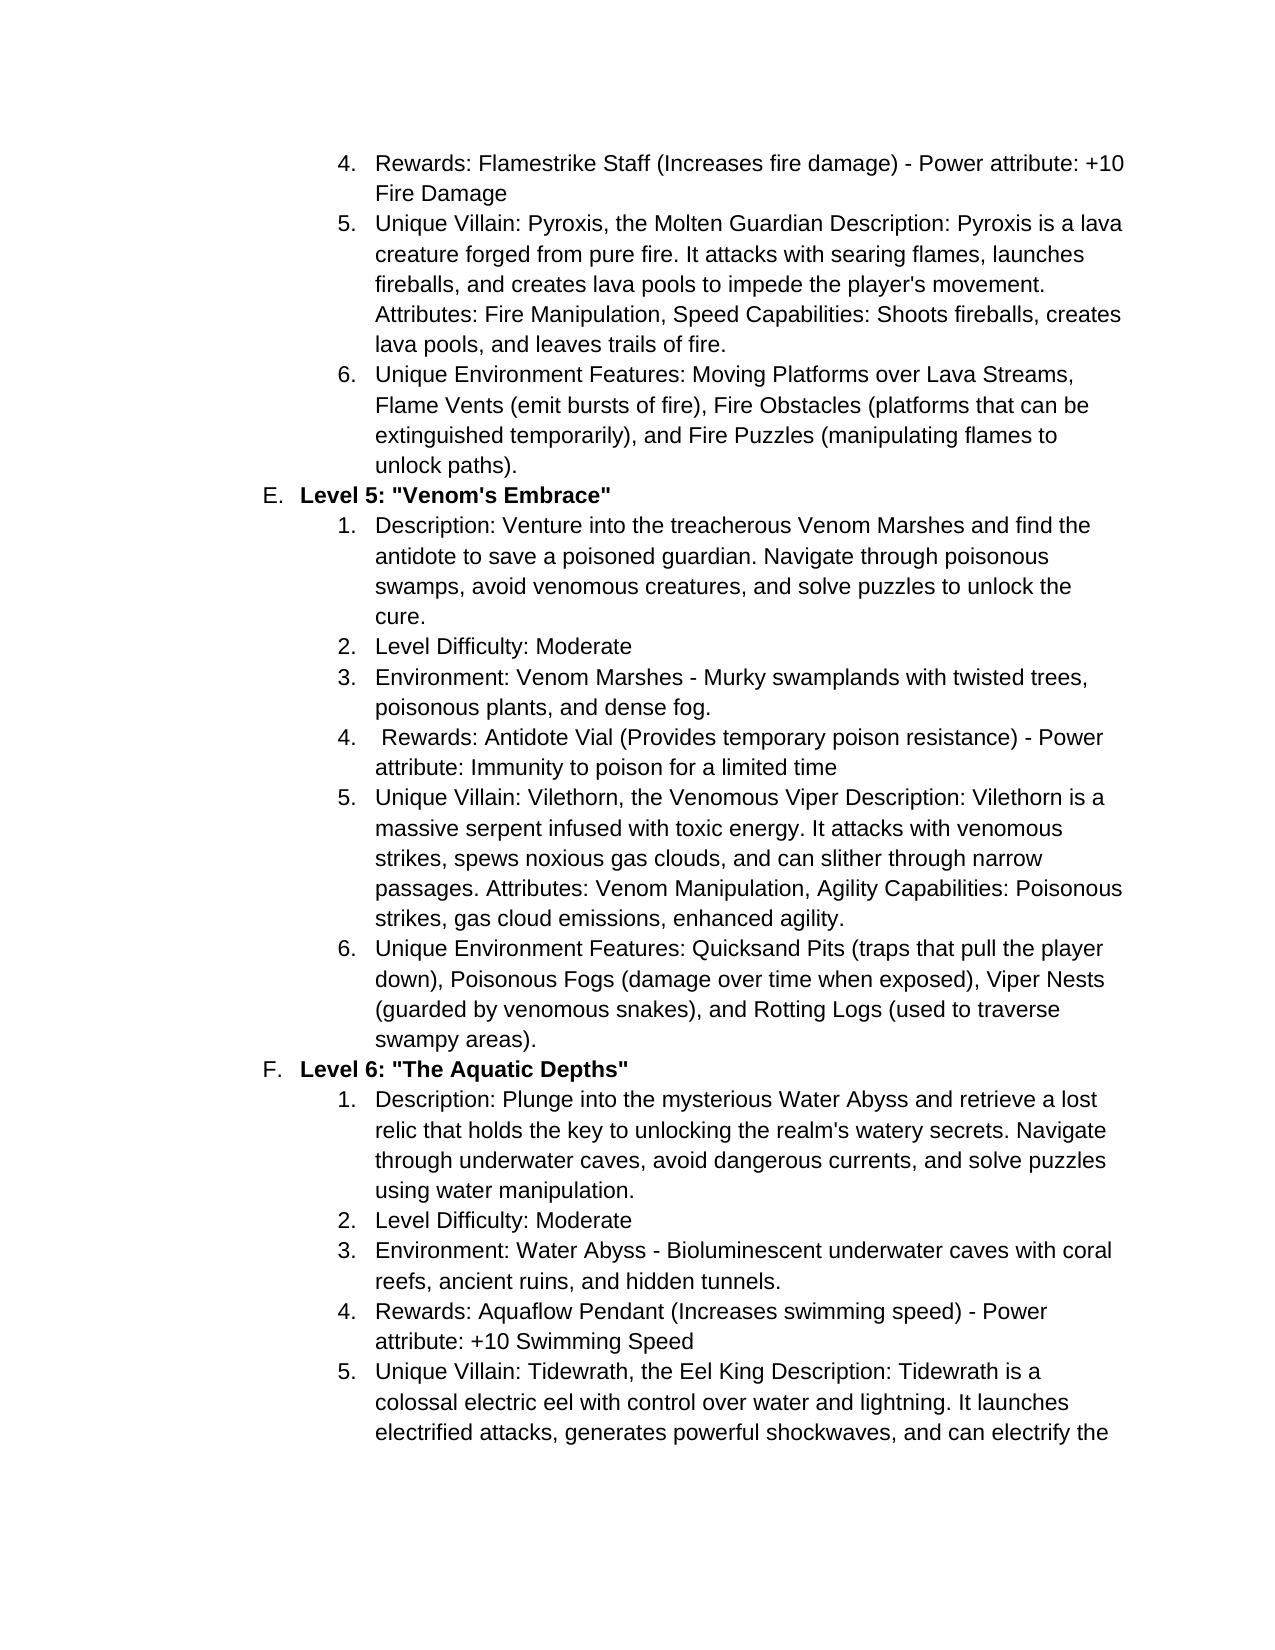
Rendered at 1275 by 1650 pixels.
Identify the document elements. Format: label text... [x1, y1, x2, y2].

list Description: Plunge into the mysterious Water Abyss and retrieve a lost relic that holds the key to unlocking the realm's watery secrets. Navigate through underwater caves, avoid dangerous currents, and solve puzzles using water manipulation. [337, 1086, 1125, 1203]
list Rewards: Aquaflow Pendant (Increases swimming speed) - Power attribute: +10 Swimming Speed [337, 1298, 1125, 1354]
list Level 5: "Venom's Embrace" [262, 482, 1125, 509]
list Unique Environment Features: Quicksand Pits (traps that pull the player down), Poisonous Fogs (damage over time when exposed), Viper Nests (guarded by venomous snakes), and Rotting Logs (used to traverse swampy areas). [337, 935, 1125, 1052]
list Description: Venture into the treacherous Venom Marshes and find the antidote to save a poisoned guardian. Navigate through poisonous swamps, avoid venomous creatures, and solve puzzles to unlock the cure. [337, 512, 1125, 629]
list Unique Villain: Pyroxis, the Molten Guardian Description: Pyroxis is a lava creature forged from pure fire. It attacks with searing flames, launches fireballs, and creates lava pools to impede the player's movement. Attributes: Fire Manipulation, Speed Capabilities: Shoots fireballs, creates lava pools, and leaves trails of fire. [337, 210, 1125, 358]
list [337, 1358, 1125, 1445]
list Unique Environment Features: Moving Platforms over Lava Streams, Flame Vents (emit bursts of fire), Fire Obstacles (platforms that can be extinguished temporarily), and Fire Puzzles (manipulating flames to unlock paths). [337, 361, 1125, 478]
list Level Difficulty: Moderate [337, 1207, 1125, 1234]
list Level Difficulty: Moderate [337, 633, 1125, 660]
list Environment: Venom Marshes - Murky swamplands with twisted trees, poisonous plants, and dense fog. [337, 663, 1125, 720]
list Rewards: Antidote Vial (Provides temporary poison resistance) - Power attribute: Immunity to poison for a limited time [337, 724, 1125, 781]
list Level 6: "The Aquatic Depths" [262, 1056, 1125, 1083]
list Unique Villain: Vilethorn, the Venomous Viper Description: Vilethorn is a massive serpent infused with toxic energy. It attacks with venomous strikes, spews noxious gas clouds, and can slither through narrow passages. Attributes: Venom Manipulation, Agility Capabilities: Poisonous strikes, gas cloud emissions, enhanced agility. [337, 784, 1125, 932]
list Rewards: Flamestrike Staff (Increases fire damage) - Power attribute: +10 Fire Damage [337, 150, 1125, 207]
list Environment: Water Abyss - Bioluminescent underwater caves with coral reefs, ancient ruins, and hidden tunnels. [337, 1237, 1125, 1294]
